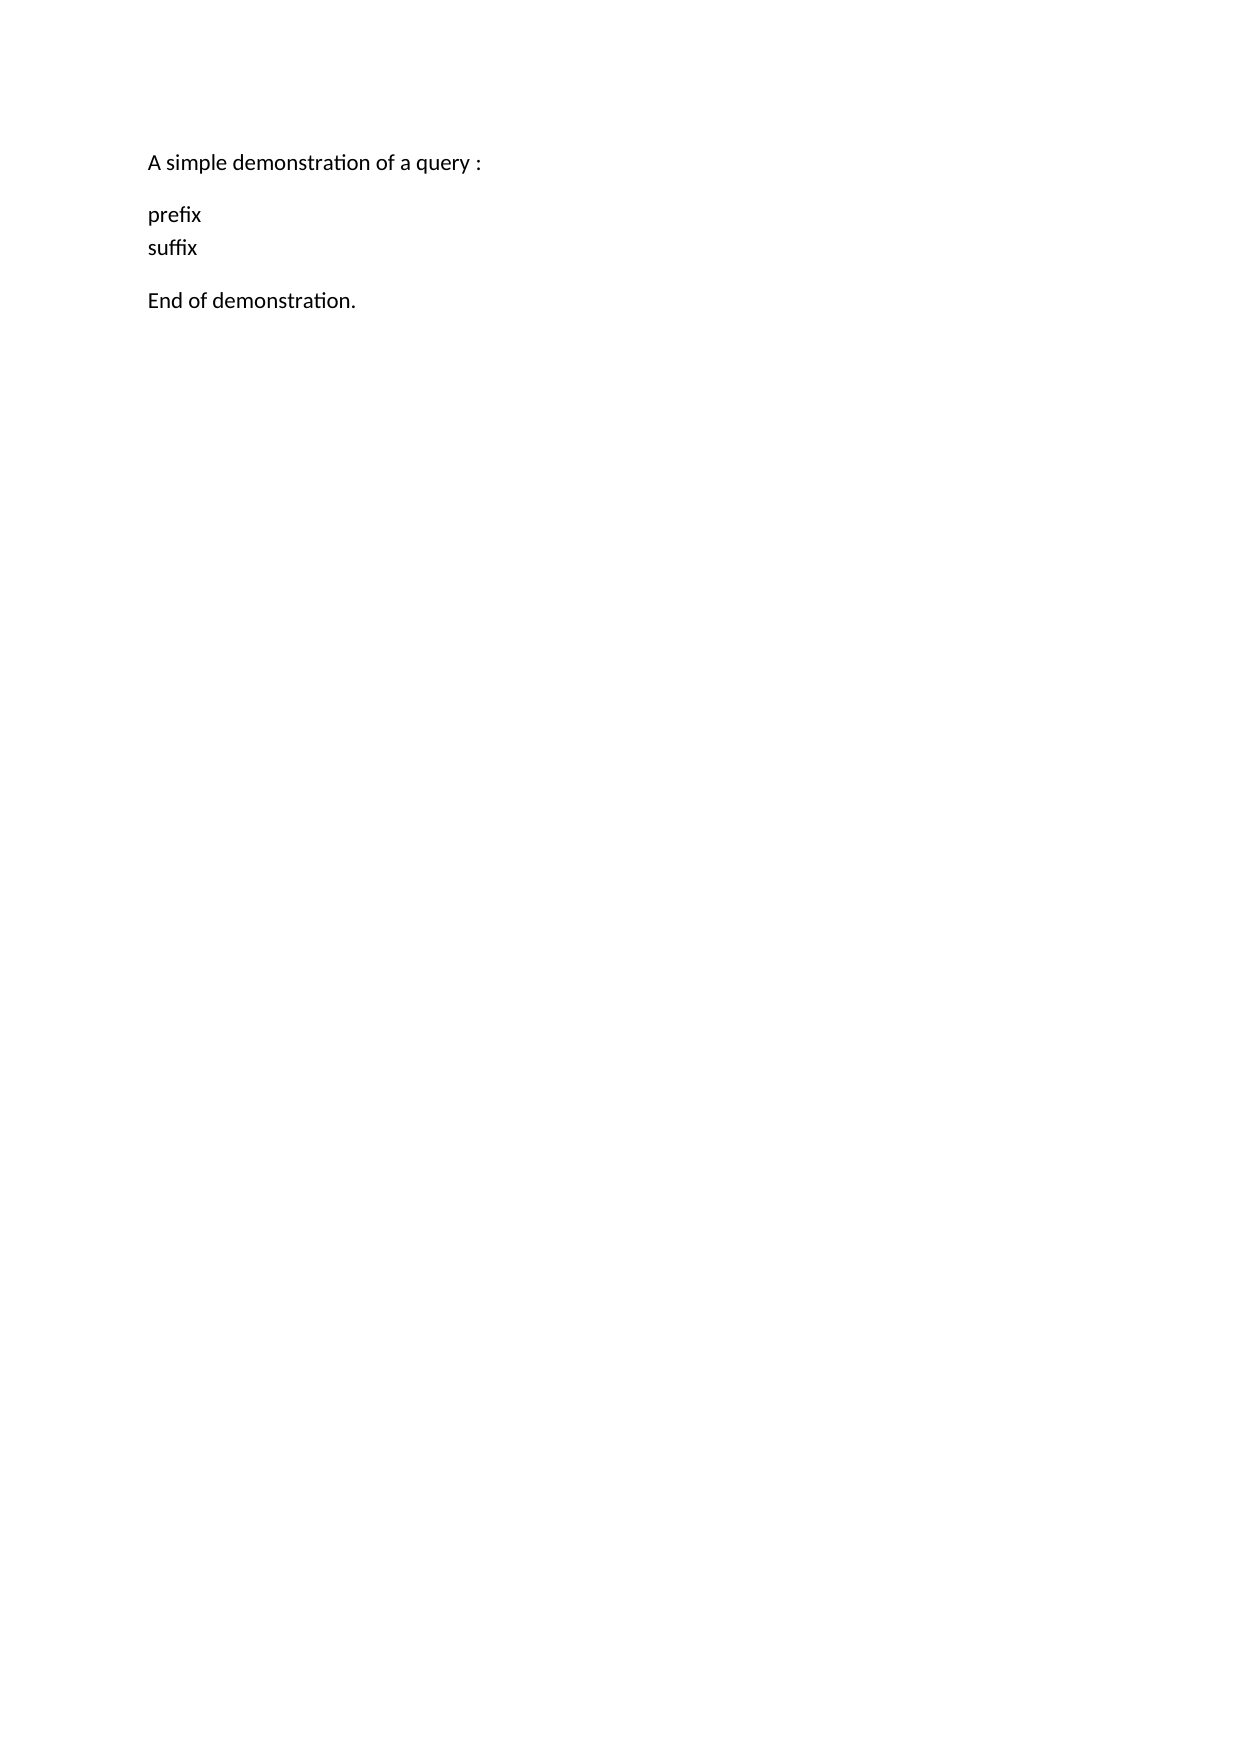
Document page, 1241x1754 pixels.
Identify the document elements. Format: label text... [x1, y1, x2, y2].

text A simple demonstration of a query : [148, 148, 1093, 176]
text End of demonstration. [148, 286, 1093, 314]
text prefix suffix [148, 201, 1093, 261]
